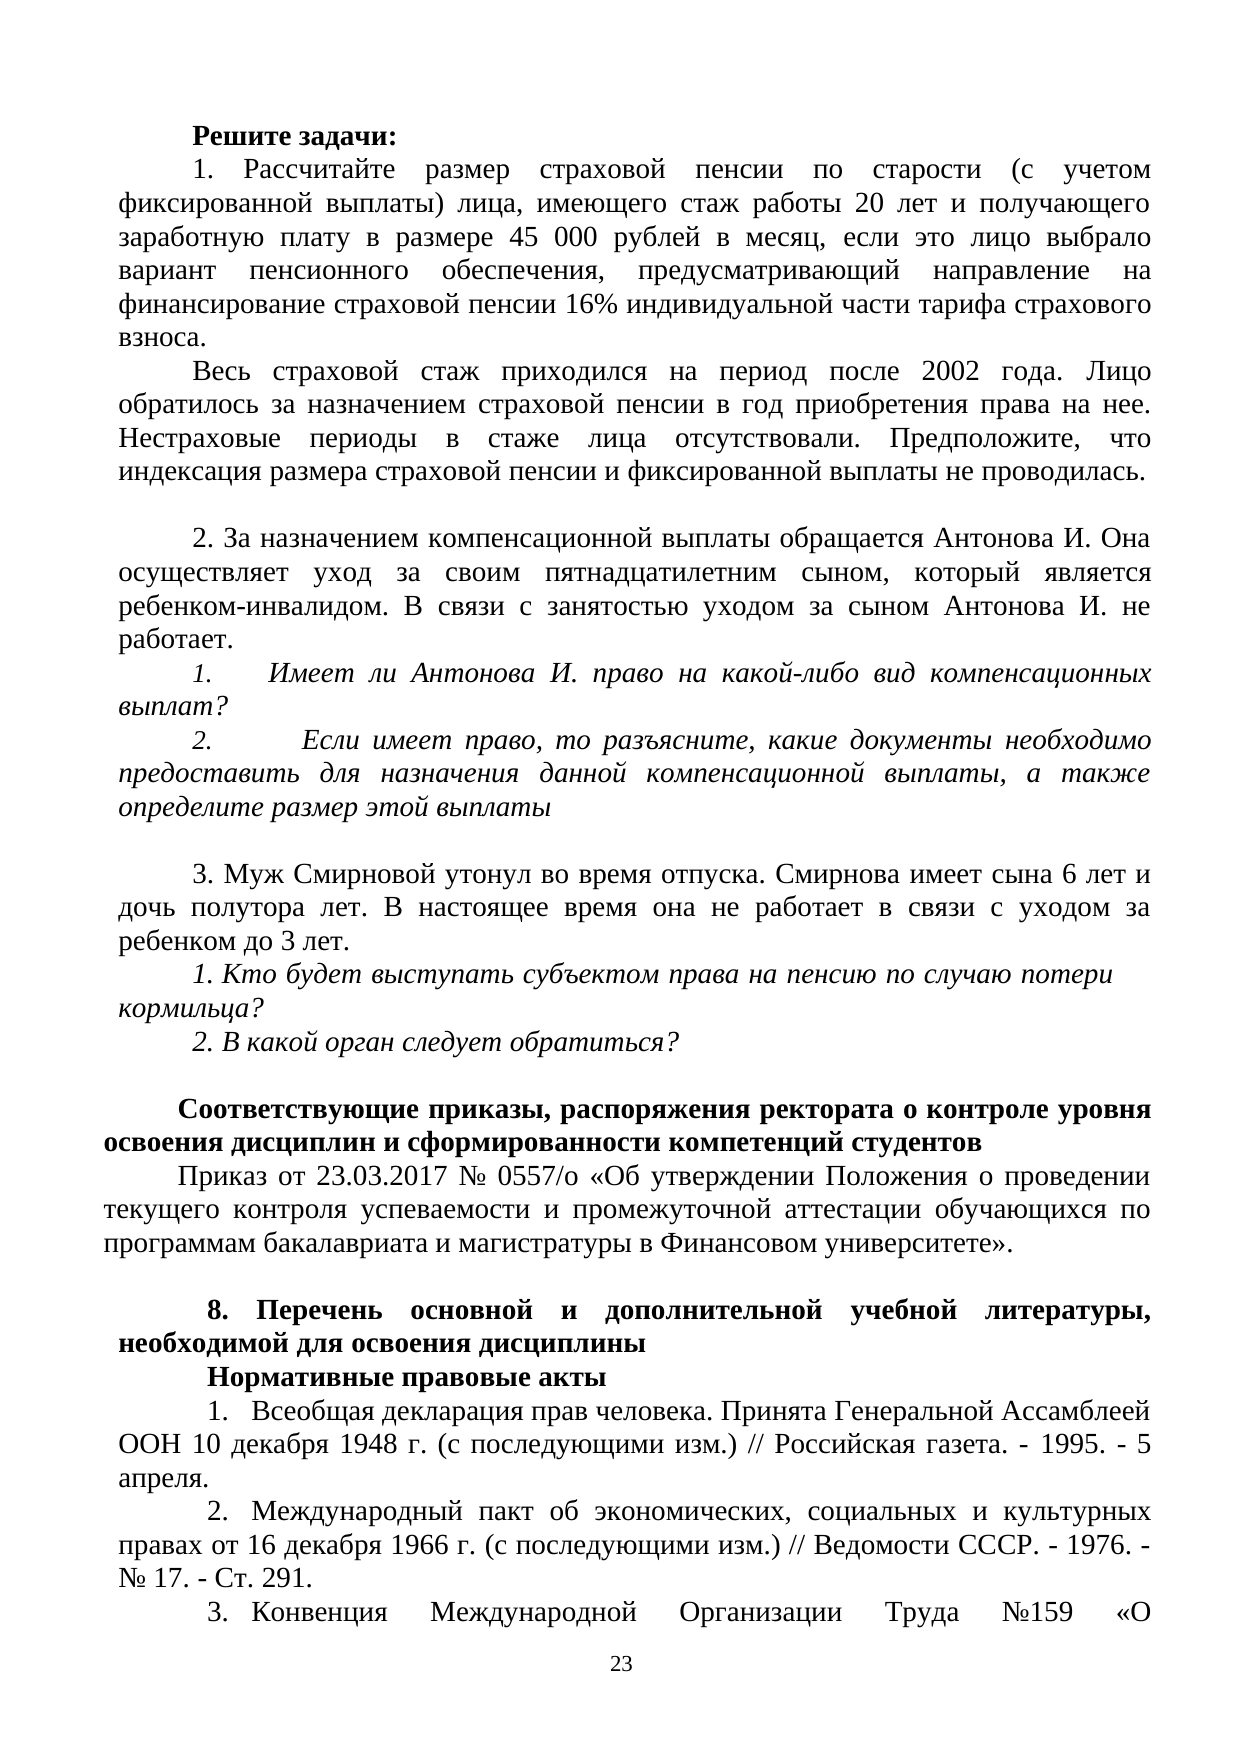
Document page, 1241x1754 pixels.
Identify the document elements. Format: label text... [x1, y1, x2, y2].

list Если имеет право, то разъясните, какие документы необходимо предоставить для назначения данной компенсационной выплаты, а также определите размер этой выплаты [118, 722, 1152, 822]
text Приказ от 23.03.2017 № 0557/о «Об утверждении Положения о проведении текущего контроля успеваемости и промежуточной аттестации обучающихся по программам бакалавриата и магистратуры в Финансовом университете». [103, 1158, 1151, 1258]
text 1. Рассчитайте размер страховой пенсии по старости (с учетом фиксированной выплаты) лица, имеющего стаж работы 20 лет и получающего заработную плату в размере 45 000 рублей в месяц, если это лицо выбрало вариант пенсионного обеспечения, предусматривающий направление на финансирование страховой пенсии 16% индивидуальной части тарифа страхового взноса. [118, 152, 1152, 353]
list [118, 1594, 1151, 1627]
list Кто будет выступать субъектом права на пенсию по случаю потери кормильца? [118, 957, 1152, 1024]
text 3. Муж Смирновой утонул во время отпуска. Смирнова имеет сына 6 лет и дочь полутора лет. В настоящее время она не работает в связи с уходом за ребенком до 3 лет. [118, 856, 1152, 957]
list Всеобщая декларация прав человека. Принята Генеральной Ассамблеей ООН 10 декабря 1948 г. (с последующими изм.) // Российская газета. - 1995. - 5 апреля. [118, 1393, 1151, 1493]
text Соответствующие приказы, распоряжения ректората о контроле уровня освоения дисциплин и сформированности компетенций студентов [103, 1091, 1151, 1158]
subtitle 8. Перечень основной и дополнительной учебной литературы, необходимой для освоения дисциплины [118, 1292, 1151, 1359]
list Имеет ли Антонова И. право на какой-либо вид компенсационных выплат? [118, 655, 1152, 722]
text Нормативные правовые акты [118, 1359, 1151, 1393]
list В какой орган следует обратиться? [118, 1024, 1152, 1057]
text Решите задачи: [118, 118, 1152, 152]
text 2. За назначением компенсационной выплаты обращается Антонова И. Она осуществляет уход за своим пятнадцатилетним сыном, который является ребенком-инвалидом. В связи с занятостью уходом за сыном Антонова И. не работает. [118, 521, 1152, 655]
text Весь страховой стаж приходился на период после 2002 года. Лицо обратилось за назначением страховой пенсии в год приобретения права на нее. Нестраховые периоды в стаже лица отсутствовали. Предположите, что индексация размера страховой пенсии и фиксированной выплаты не проводилась. [118, 353, 1152, 487]
list Международный пакт об экономических, социальных и культурных правах от 16 декабря 1966 г. (с последующими изм.) // Ведомости СССР. - 1976. - № 17. - Ст. 291. [118, 1493, 1151, 1594]
